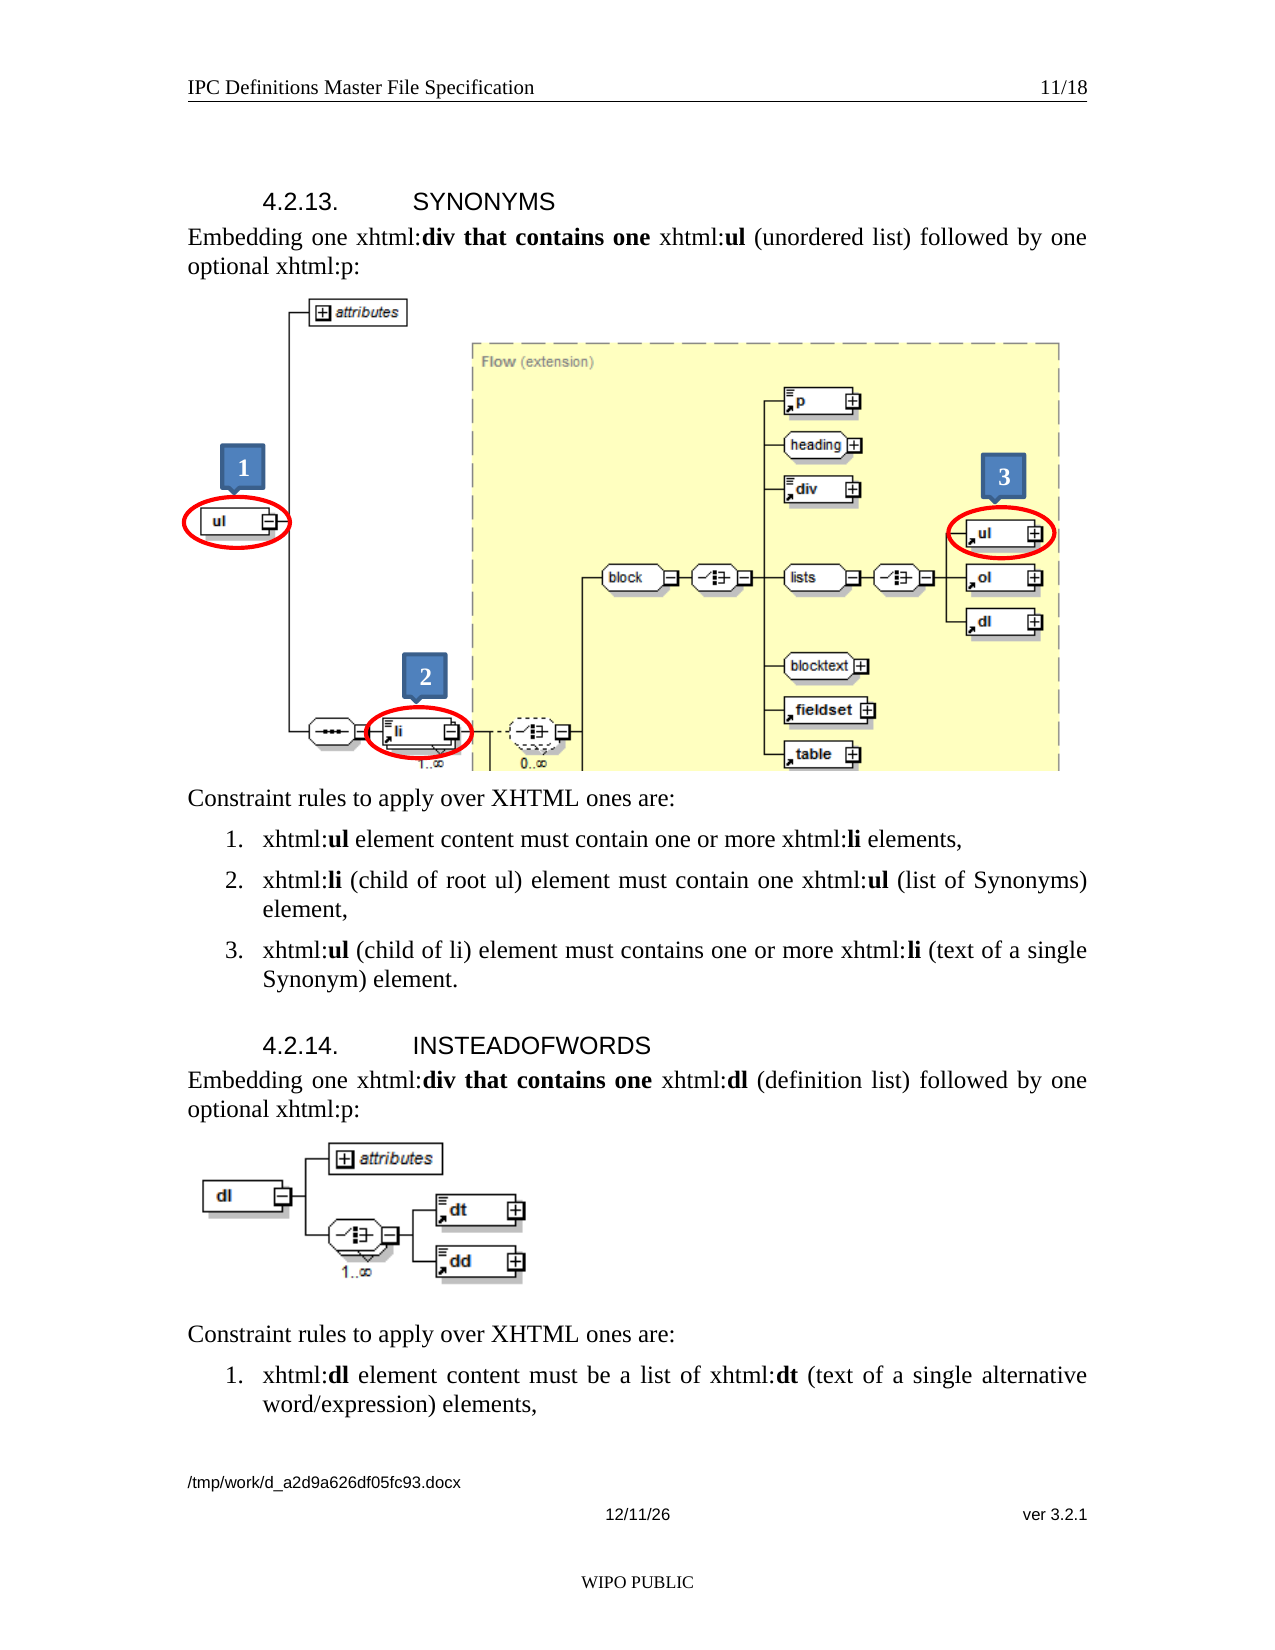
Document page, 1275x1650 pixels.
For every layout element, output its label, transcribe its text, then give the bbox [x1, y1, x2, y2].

list xhtml:ul (child of li) element must contains one or more xhtml:li (text of a single Synonym) element. [225, 936, 1087, 993]
picture [187, 292, 1073, 771]
text Constraint rules to apply over XHTML ones are: [187, 783, 1087, 812]
picture [187, 1135, 739, 1307]
text Embedding one xhtml:div that contains one xhtml:dl (definition list) followed by one optional xhtml:p: [187, 1066, 1087, 1123]
list xhtml:li (child of root ul) element must contain one xhtml:ul (list of Synonyms) element, [225, 866, 1087, 923]
picture [187, 499, 287, 545]
subtitle SYNONYMS [262, 187, 1087, 216]
text Constraint rules to apply over XHTML ones are: [187, 1319, 1087, 1348]
list xhtml:dl element content must be a list of xhtml:dt (text of a single alternative word/expression) elements, [225, 1361, 1087, 1418]
text Embedding one xhtml:div that contains one xhtml:ul (unordered list) followed by one optional xhtml:p: [187, 222, 1087, 280]
list xhtml:ul element content must contain one or more xhtml:li elements, [225, 824, 1087, 853]
subtitle INSTEADOFWORDS [262, 1031, 1087, 1059]
